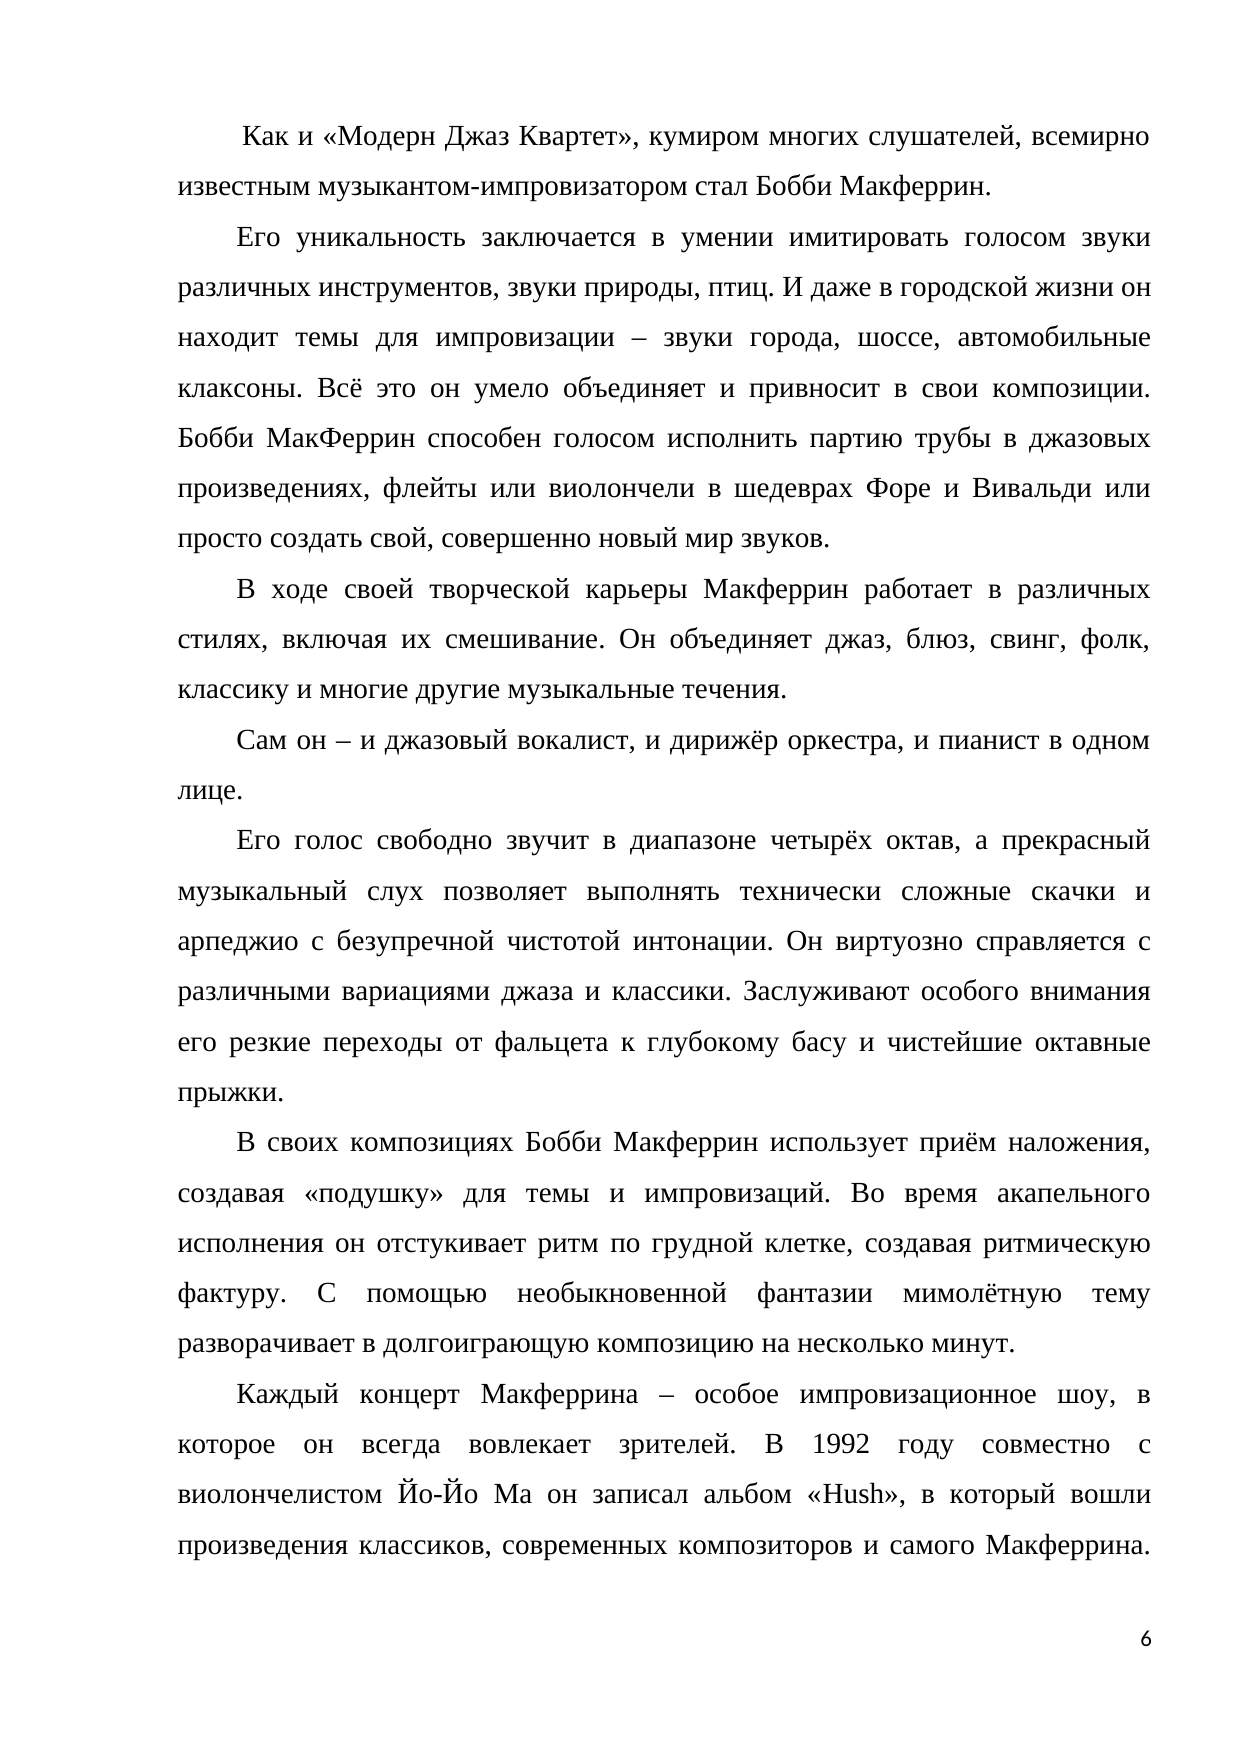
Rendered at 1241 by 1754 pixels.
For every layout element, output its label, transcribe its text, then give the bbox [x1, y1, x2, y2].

text В своих композициях Бобби Макферрин использует приём наложения, создавая «подушку» для темы и импровизаций. Во время акапельного исполнения он отстукивает ритм по грудной клетке, создавая ритмическую фактуру. С помощью необыкновенной фантазии мимолётную тему разворачивает в долгоиграющую композицию на несколько минут. [177, 1124, 1152, 1359]
text В ходе своей творческой карьеры Макферрин работает в различных стилях, включая их смешивание. Он объединяет джаз, блюз, свинг, фолк, классику и многие другие музыкальные течения. [177, 571, 1152, 705]
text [177, 118, 1152, 202]
text Его голос свободно звучит в диапазоне четырёх октав, а прекрасный музыкальный слух позволяет выполнять технически сложные скачки и арпеджио с безупречной чистотой интонации. Он виртуозно справляется с различными вариациями джаза и классики. Заслуживают особого внимания его резкие переходы от фальцета к глубокому басу и чистейшие октавные прыжки. [177, 822, 1152, 1108]
text Его уникальность заключается в умении имитировать голосом звуки различных инструментов, звуки природы, птиц. И даже в городской жизни он находит темы для импровизации – звуки города, шоссе, автомобильные клаксоны. Всё это он умело объединяет и привносит в свои композиции. Бобби МакФеррин способен голосом исполнить партию трубы в джазовых произведениях, флейты или виолончели в шедеврах Форе и Вивальди или просто создать свой, совершенно новый мир звуков. [177, 219, 1152, 554]
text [177, 1376, 1152, 1560]
text Сам он – и джазовый вокалист, и дирижёр оркестра, и пианист в одном лице. [177, 722, 1152, 806]
